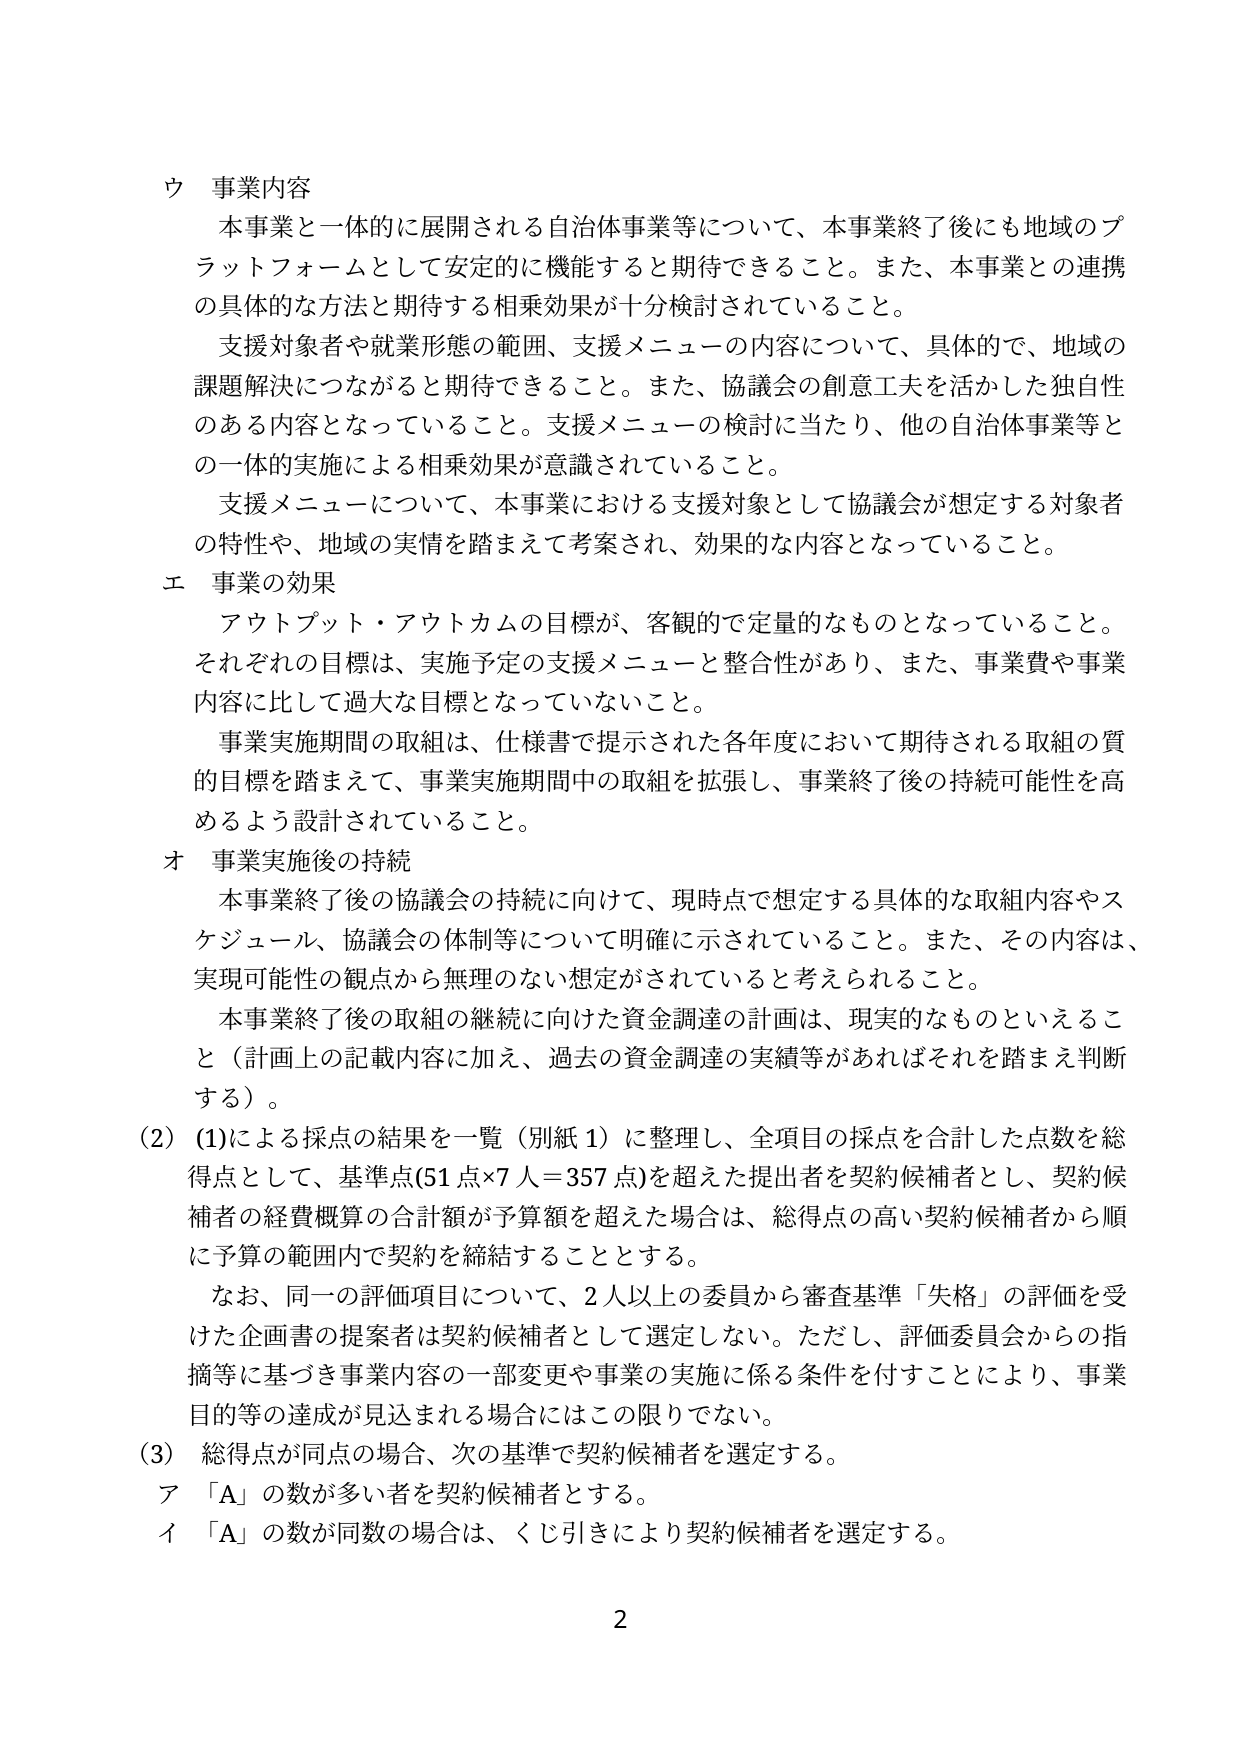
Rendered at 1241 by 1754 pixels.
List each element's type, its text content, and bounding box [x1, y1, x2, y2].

text アウトプット・アウトカムの目標が、客観的で定量的なものとなっていること。それぞれの目標は、実施予定の支援メニューと整合性があり、また、事業費や事業内容に比して過大な目標となっていないこと。 [193, 602, 1128, 721]
text オ 事業実施後の持続 [161, 839, 1128, 879]
text （2） (1)による採点の結果を一覧（別紙1）に整理し、全項目の採点を合計した点数を総得点として、基準点(51点×7人＝357点)を超えた提出者を契約候補者とし、契約候補者の経費概算の合計額が予算額を超えた場合は、総得点の高い契約候補者から順に予算の範囲内で契約を締結することとする。 [125, 1117, 1128, 1275]
text 支援対象者や就業形態の範囲、支援メニューの内容について、具体的で、地域の課題解決につながると期待できること。また、協議会の創意工夫を活かした独自性のある内容となっていること。支援メニューの検討に当たり、他の自治体事業等との一体的実施による相乗効果が意識されていること。 [193, 325, 1128, 483]
text （3） 総得点が同点の場合、次の基準で契約候補者を選定する。 [125, 1433, 1128, 1473]
text ウ 事業内容 [161, 167, 1128, 206]
text 本事業終了後の協議会の持続に向けて、現時点で想定する具体的な取組内容やスケジュール、協議会の体制等について明確に示されていること。また、その内容は、実現可能性の観点から無理のない想定がされていると考えられること。 [193, 879, 1128, 998]
text なお、同一の評価項目について、2人以上の委員から審査基準「失格」の評価を受けた企画書の提案者は契約候補者として選定しない。ただし、評価委員会からの指摘等に基づき事業内容の一部変更や事業の実施に係る条件を付すことにより、事業目的等の達成が見込まれる場合にはこの限りでない。 [187, 1275, 1128, 1433]
text 支援メニューについて、本事業における支援対象として協議会が想定する対象者の特性や、地域の実情を踏まえて考案され、効果的な内容となっていること。 [193, 483, 1128, 562]
text 本事業と一体的に展開される自治体事業等について、本事業終了後にも地域のプラットフォームとして安定的に機能すると期待できること。また、本事業との連携の具体的な方法と期待する相乗効果が十分検討されていること。 [193, 206, 1128, 325]
text 本事業終了後の取組の継続に向けた資金調達の計画は、現実的なものといえること（計画上の記載内容に加え、過去の資金調達の実績等があればそれを踏まえ判断する）。 [193, 998, 1128, 1117]
text エ 事業の効果 [161, 562, 1128, 602]
text ア 「A」の数が多い者を契約候補者とする。 [125, 1473, 1128, 1512]
text イ 「A」の数が同数の場合は、くじ引きにより契約候補者を選定する。 [125, 1512, 1128, 1552]
text 事業実施期間の取組は、仕様書で提示された各年度において期待される取組の質的目標を踏まえて、事業実施期間中の取組を拡張し、事業終了後の持続可能性を高めるよう設計されていること。 [193, 721, 1128, 839]
